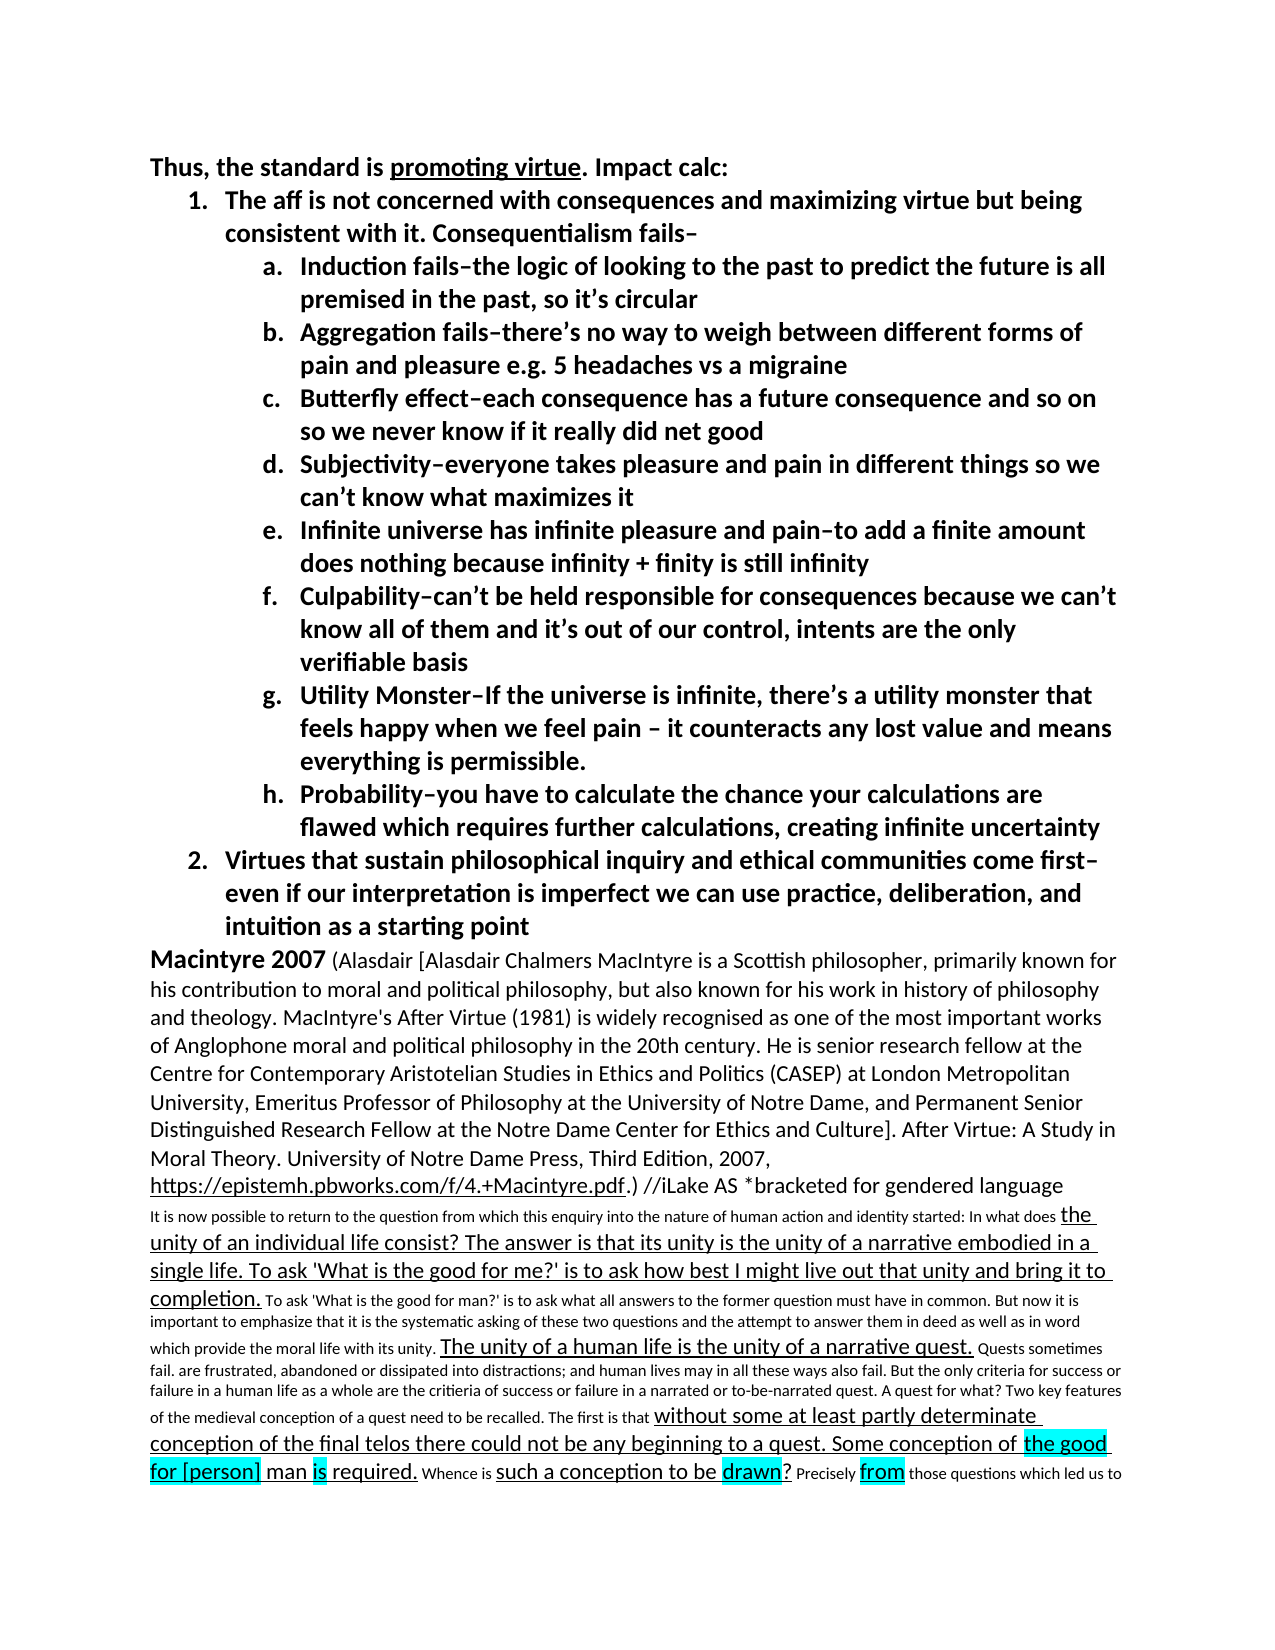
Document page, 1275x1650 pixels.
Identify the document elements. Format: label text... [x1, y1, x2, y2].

text Macintyre 2007 (Alasdair [Alasdair Chalmers MacIntyre is a Scottish philosopher, primarily known for his contribution to moral and political philosophy, but also known for his work in history of philosophy and theology. MacIntyre's After Virtue (1981) is widely recognised as one of the most important works of Anglophone moral and political philosophy in the 20th century. He is senior research fellow at the Centre for Contemporary Aristotelian Studies in Ethics and Politics (CASEP) at London Metropolitan University, Emeritus Professor of Philosophy at the University of Notre Dame, and Permanent Senior Distinguished Research Fellow at the Notre Dame Center for Ethics and Culture]. After Virtue: A Study in Moral Theory. University of Notre Dame Press, Third Edition, 2007, https://epistemh.pbworks.com/f/4.+Macintyre.pdf.) //iLake AS *bracketed for gendered language [150, 942, 1125, 1200]
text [150, 1200, 1125, 1485]
list Culpability–can’t be held responsible for consequences because we can’t know all of them and it’s out of our control, intents are the only verifiable basis [262, 579, 1125, 678]
list Subjectivity–everyone takes pleasure and pain in different things so we can’t know what maximizes it [262, 447, 1125, 513]
list Aggregation fails–there’s no way to weigh between different forms of pain and pleasure e.g. 5 headaches vs a migraine [262, 315, 1125, 381]
list Utility Monster–If the universe is infinite, there’s a utility monster that feels happy when we feel pain – it counteracts any lost value and means everything is permissible. [262, 678, 1125, 777]
list The aff is not concerned with consequences and maximizing virtue but being consistent with it. Consequentialism fails– [187, 183, 1125, 249]
list Butterfly effect–each consequence has a future consequence and so on so we never know if it really did net good [262, 381, 1125, 447]
list Virtues that sustain philosophical inquiry and ethical communities come first–even if our interpretation is imperfect we can use practice, deliberation, and intuition as a starting point [187, 843, 1125, 942]
list Probability–you have to calculate the chance your calculations are flawed which requires further calculations, creating infinite uncertainty [262, 777, 1125, 843]
list Infinite universe has infinite pleasure and pain–to add a finite amount does nothing because infinity + finity is still infinity [262, 513, 1125, 579]
list Induction fails–the logic of looking to the past to predict the future is all premised in the past, so it’s circular [262, 249, 1125, 315]
text Thus, the standard is promoting virtue. Impact calc: [150, 150, 1125, 183]
